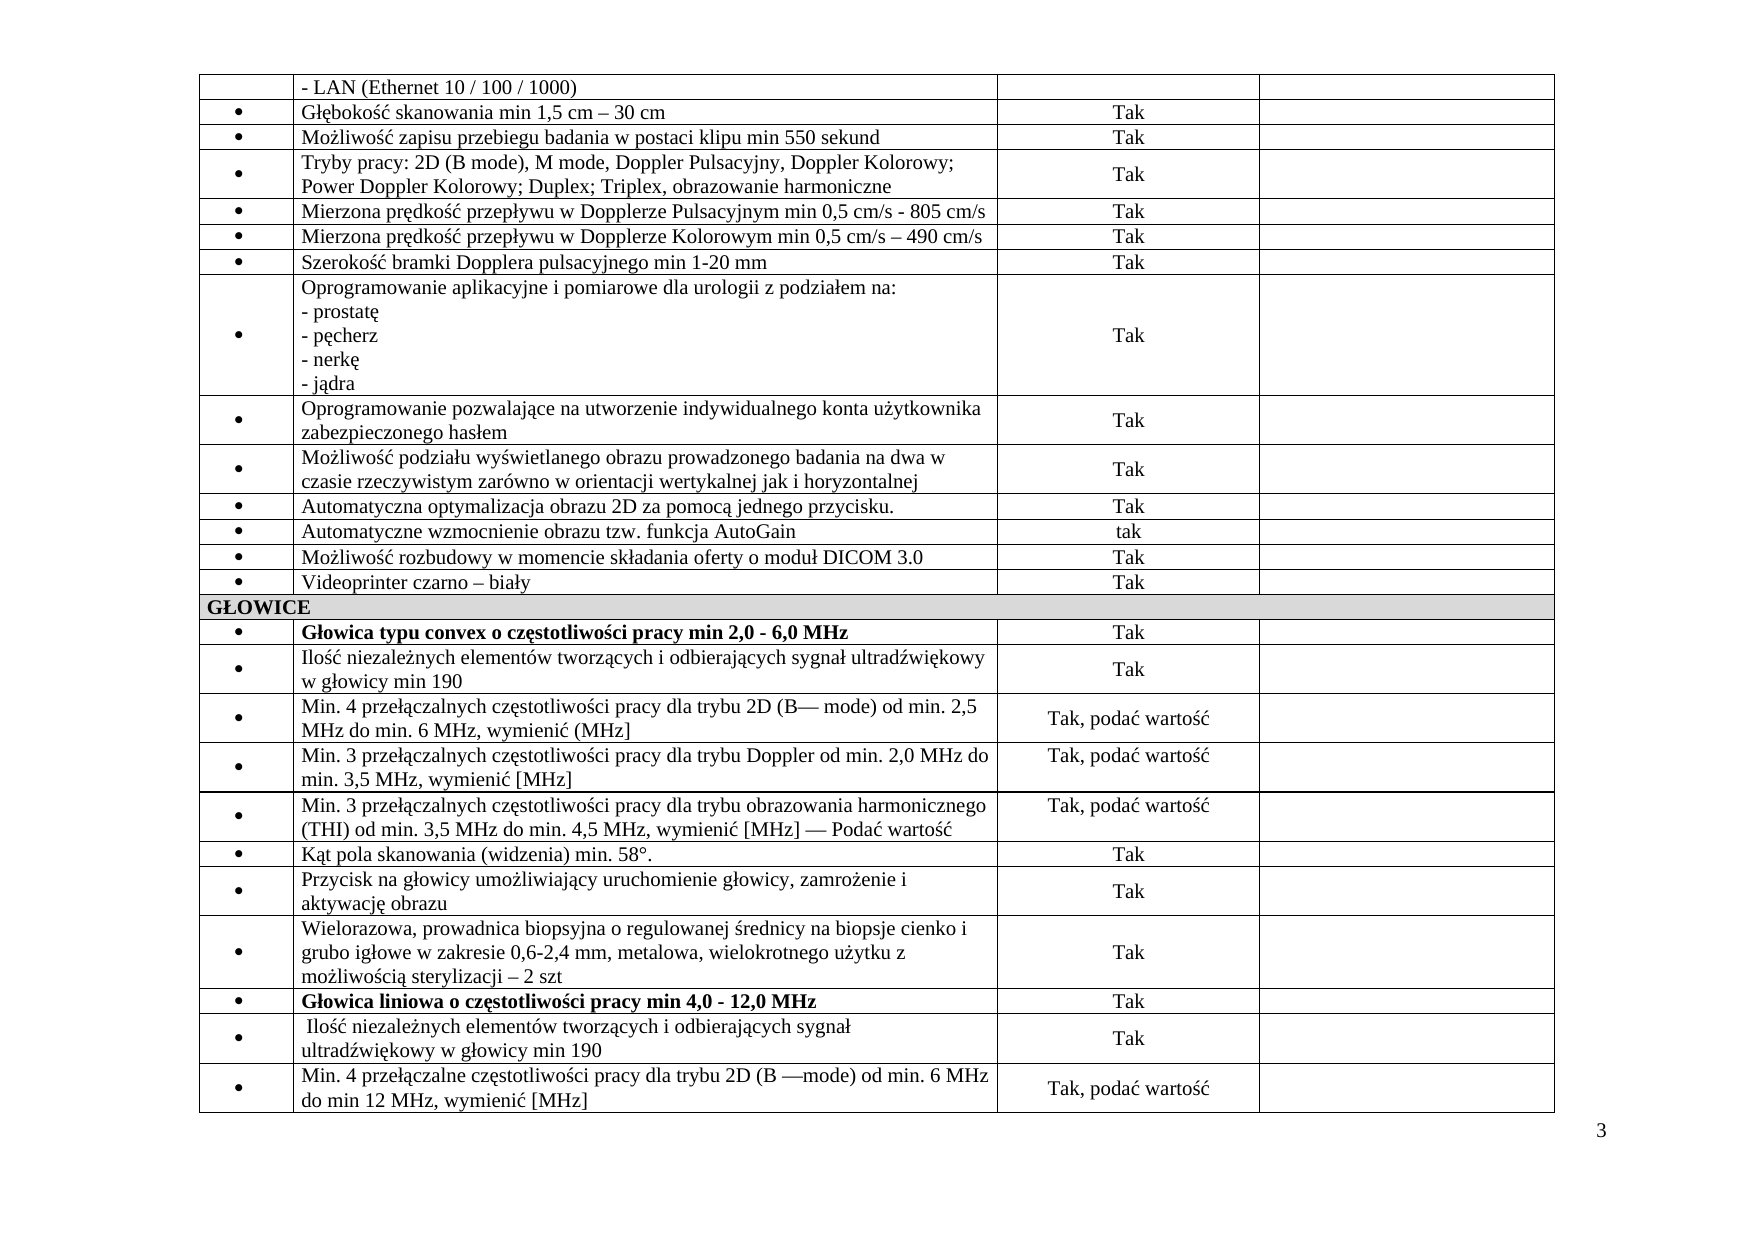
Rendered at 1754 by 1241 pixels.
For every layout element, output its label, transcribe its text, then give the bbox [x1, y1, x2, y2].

table_cell Tak [998, 250, 1259, 274]
table_cell [1260, 494, 1554, 518]
table_cell Możliwość podziału wyświetlanego obrazu prowadzonego badania na dwa w czasie rzeczywistym zarówno w orientacji wertykalnej jak i horyzontalnej [294, 445, 997, 493]
table_cell Mierzona prędkość przepływu w Dopplerze Kolorowym min 0,5 cm/s – 490 cm/s [294, 225, 997, 248]
table_cell [200, 520, 293, 543]
table_cell Głowica typu convex o częstotliwości pracy min 2,0 - 6,0 MHz [294, 620, 997, 644]
table_cell [1260, 275, 1554, 395]
table_cell [1260, 570, 1554, 594]
table_cell [1260, 199, 1554, 223]
table_cell Tak [998, 275, 1259, 395]
table_cell [200, 100, 293, 124]
table_cell [1260, 694, 1554, 742]
table_cell [1260, 620, 1554, 644]
table_cell [200, 743, 293, 791]
table_cell [200, 989, 293, 1013]
table_cell Oprogramowanie pozwalające na utworzenie indywidualnego konta użytkownika zabezpieczonego hasłem [294, 396, 997, 444]
table_cell Możliwość zapisu przebiegu badania w postaci klipu min 550 sekund [294, 125, 997, 149]
table_cell Przycisk na głowicy umożliwiający uruchomienie głowicy, zamrożenie i aktywację obrazu [294, 867, 997, 915]
table_cell Szerokość bramki Dopplera pulsacyjnego min 1-20 mm [294, 250, 997, 274]
table_cell [1260, 250, 1554, 274]
table_cell [200, 694, 293, 742]
table_cell [200, 445, 293, 493]
table_cell [200, 842, 293, 866]
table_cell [294, 75, 997, 99]
table_cell [200, 620, 293, 644]
table_cell [200, 396, 293, 444]
table_cell Tak [998, 1014, 1259, 1062]
table_cell [200, 250, 293, 274]
table_cell Min. 3 przełączalnych częstotliwości pracy dla trybu obrazowania harmonicznego (THI) od min. 3,5 MHz do min. 4,5 MHz, wymienić [MHz] — Podać wartość [294, 793, 997, 841]
table_cell [200, 1014, 293, 1062]
table_cell [1260, 150, 1554, 198]
table_cell Automatyczna optymalizacja obrazu 2D za pomocą jednego przycisku. [294, 494, 997, 518]
table_cell [200, 793, 293, 841]
table_cell Tak [998, 396, 1259, 444]
table_cell [1260, 225, 1554, 248]
table_cell Mierzona prędkość przepływu w Dopplerze Pulsacyjnym min 0,5 cm/s - 805 cm/s [294, 199, 997, 223]
table_cell [1260, 867, 1554, 915]
table_cell Ilość niezależnych elementów tworzących i odbierających sygnał ultradźwiękowy w głowicy min 190 [294, 1014, 997, 1062]
table_cell [200, 225, 293, 248]
table_cell Tak, podać wartość [998, 694, 1259, 742]
table_cell [200, 867, 293, 915]
table_cell [1260, 989, 1554, 1013]
table_cell [200, 916, 293, 988]
table_cell Tak [998, 494, 1259, 518]
table_cell GŁOWICE [200, 595, 1554, 619]
table_cell [1260, 75, 1554, 99]
table_cell Tak [998, 916, 1259, 988]
table_cell Ilość niezależnych elementów tworzących i odbierających sygnał ultradźwiękowy w głowicy min 190 [294, 645, 997, 693]
table_cell Tak [998, 225, 1259, 248]
table_cell Tak [998, 570, 1259, 594]
table_cell [200, 570, 293, 594]
table_cell Tak [998, 125, 1259, 149]
table_cell Kąt pola skanowania (widzenia) min. 58°. [294, 842, 997, 866]
table_cell [1260, 645, 1554, 693]
table_cell [200, 1064, 293, 1112]
table_cell [200, 150, 293, 198]
table_cell [1260, 445, 1554, 493]
table_cell [200, 275, 293, 395]
table_cell Min. 3 przełączalnych częstotliwości pracy dla trybu Doppler od min. 2,0 MHz do min. 3,5 MHz, wymienić [MHz] [294, 743, 997, 791]
table_cell [200, 75, 293, 99]
table_cell Tak [998, 75, 1259, 99]
table_cell [1260, 125, 1554, 149]
table_cell Tryby pracy: 2D (B mode), M mode, Doppler Pulsacyjny, Doppler Kolorowy; Power Doppler Kolorowy; Duplex; Triplex, obrazowanie harmoniczne [294, 150, 997, 198]
table_cell Tak [998, 100, 1259, 124]
table_cell Tak [998, 620, 1259, 644]
table_cell [1260, 743, 1554, 791]
table_cell [1260, 1064, 1554, 1112]
table_cell [1260, 793, 1554, 841]
table_cell Głowica liniowa o częstotliwości pracy min 4,0 - 12,0 MHz [294, 989, 997, 1013]
table_cell Głębokość skanowania min 1,5 cm – 30 cm [294, 100, 997, 124]
table_cell Videoprinter czarno – biały [294, 570, 997, 594]
table_cell [1260, 100, 1554, 124]
table_cell [1260, 842, 1554, 866]
table_cell Tak [998, 199, 1259, 223]
table_cell [200, 125, 293, 149]
table_cell Tak, podać wartość [998, 1064, 1259, 1112]
table_cell Automatyczne wzmocnienie obrazu tzw. funkcja AutoGain [294, 520, 997, 543]
table_cell [200, 645, 293, 693]
table_cell Min. 4 przełączalne częstotliwości pracy dla trybu 2D (B —mode) od min. 6 MHz do min 12 MHz, wymienić [MHz] [294, 1064, 997, 1112]
table_cell Tak, podać wartość [998, 743, 1259, 791]
table_cell [1260, 520, 1554, 543]
table_cell [200, 494, 293, 518]
table_cell Wielorazowa, prowadnica biopsyjna o regulowanej średnicy na biopsje cienko i grubo igłowe w zakresie 0,6-2,4 mm, metalowa, wielokrotnego użytku z możliwością sterylizacji – 2 szt [294, 916, 997, 988]
table_cell Tak [998, 645, 1259, 693]
table_cell Tak [998, 150, 1259, 198]
table_cell [1260, 916, 1554, 988]
table_cell Min. 4 przełączalnych częstotliwości pracy dla trybu 2D (B— mode) od min. 2,5 MHz do min. 6 MHz, wymienić (MHz] [294, 694, 997, 742]
table_cell Tak [998, 842, 1259, 866]
table_cell Tak [998, 989, 1259, 1013]
table_cell [1260, 1014, 1554, 1062]
table_cell Tak, podać wartość [998, 793, 1259, 841]
table_cell Tak [998, 445, 1259, 493]
table_cell Tak [998, 545, 1259, 569]
table_cell Oprogramowanie aplikacyjne i pomiarowe dla urologii z podziałem na: - prostatę - pęcherz - nerkę - jądra [294, 275, 997, 395]
table_cell Tak [998, 867, 1259, 915]
table_cell Możliwość rozbudowy w momencie składania oferty o moduł DICOM 3.0 [294, 545, 997, 569]
table_cell [200, 545, 293, 569]
table_cell [1260, 545, 1554, 569]
table_cell tak [998, 520, 1259, 543]
table_cell [200, 199, 293, 223]
table_cell [1260, 396, 1554, 444]
